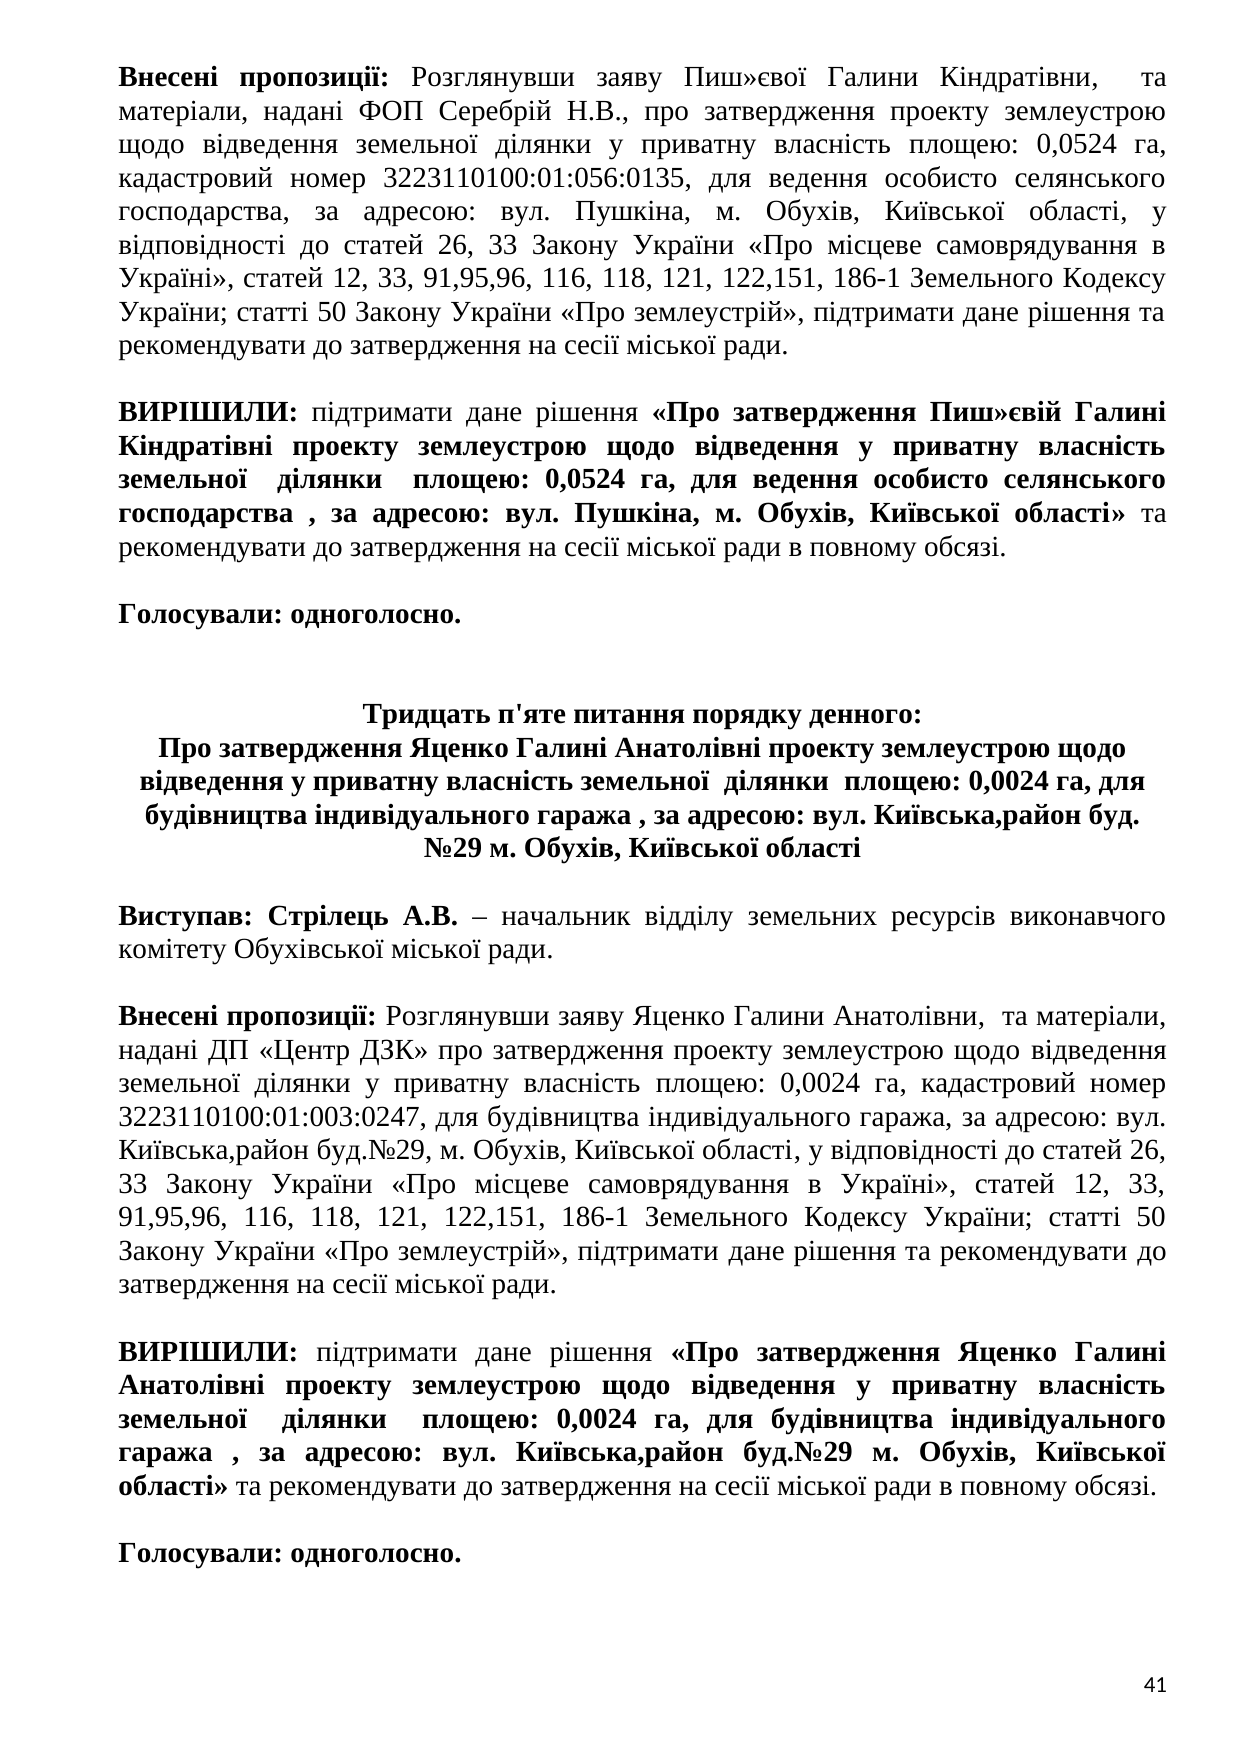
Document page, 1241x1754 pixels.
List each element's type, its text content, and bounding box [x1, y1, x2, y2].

text Голосували: одноголосно. [118, 596, 1167, 629]
text Тридцать п'яте питання порядку денного: [118, 696, 1167, 730]
text ВИРІШИЛИ: підтримати дане рішення «Про затвердження Яценко Галині Анатолівні проекту землеустрою щодо відведення у приватну власність земельної ділянки площею: 0,0024 га, для будівництва індивідуального гаража , за адресою: вул. Київська,район буд.№29 м. Обухів, Київської області» та рекомендувати до затвердження на сесії міської ради в повному обсязі. [118, 1334, 1167, 1501]
list Внесені пропозиції: Розглянувши заяву Яценко Галини Анатолівни, та матеріали, надані ДП «Центр ДЗК» про затвердження проекту землеустрою щодо відведення земельної ділянки у приватну власність площею: 0,0024 га, кадастровий номер 3223110100:01:003:0247, для будівництва індивідуального гаража, за адресою: вул. Київська,район буд.№29, м. Обухів, Київської області, у відповідності до статей 26, 33 Закону України «Про місцеве самоврядування в Україні», статей 12, 33, 91,95,96, 116, 118, 121, 122,151, 186-1 Земельного Кодексу України; статті 50 Закону України «Про землеустрій», підтримати дане рішення та рекомендувати до затвердження на сесії міської ради. [118, 998, 1167, 1300]
text Виступав: Стрілець А.В. – начальник відділу земельних ресурсів виконавчого комітету Обухівської міської ради. [118, 898, 1167, 965]
text Внесені пропозиції: Розглянувши заяву Пиш»євої Галини Кіндратівни, та матеріали, надані ФОП Серебрій Н.В., про затвердження проекту землеустрою щодо відведення земельної ділянки у приватну власність площею: 0,0524 га, кадастровий номер 3223110100:01:056:0135, для ведення особисто селянського господарства, за адресою: вул. Пушкіна, м. Обухів, Київської області, у відповідності до статей 26, 33 Закону України «Про місцеве самоврядування в Україні», статей 12, 33, 91,95,96, 116, 118, 121, 122,151, 186-1 Земельного Кодексу України; статті 50 Закону України «Про землеустрій», підтримати дане рішення та рекомендувати до затвердження на сесії міської ради. [118, 59, 1167, 361]
text ВИРІШИЛИ: підтримати дане рішення «Про затвердження Пиш»євій Галині Кіндратівні проекту землеустрою щодо відведення у приватну власність земельної ділянки площею: 0,0524 га, для ведення особисто селянського господарства , за адресою: вул. Пушкіна, м. Обухів, Київської області» та рекомендувати до затвердження на сесії міської ради в повному обсязі. [118, 394, 1167, 562]
text Голосували: одноголосно. [118, 1535, 1167, 1568]
text Про затвердження Яценко Галині Анатолівні проекту землеустрою щодо відведення у приватну власність земельної ділянки площею: 0,0024 га, для будівництва індивідуального гаража , за адресою: вул. Київська,район буд.№29 м. Обухів, Київської області [118, 730, 1167, 864]
